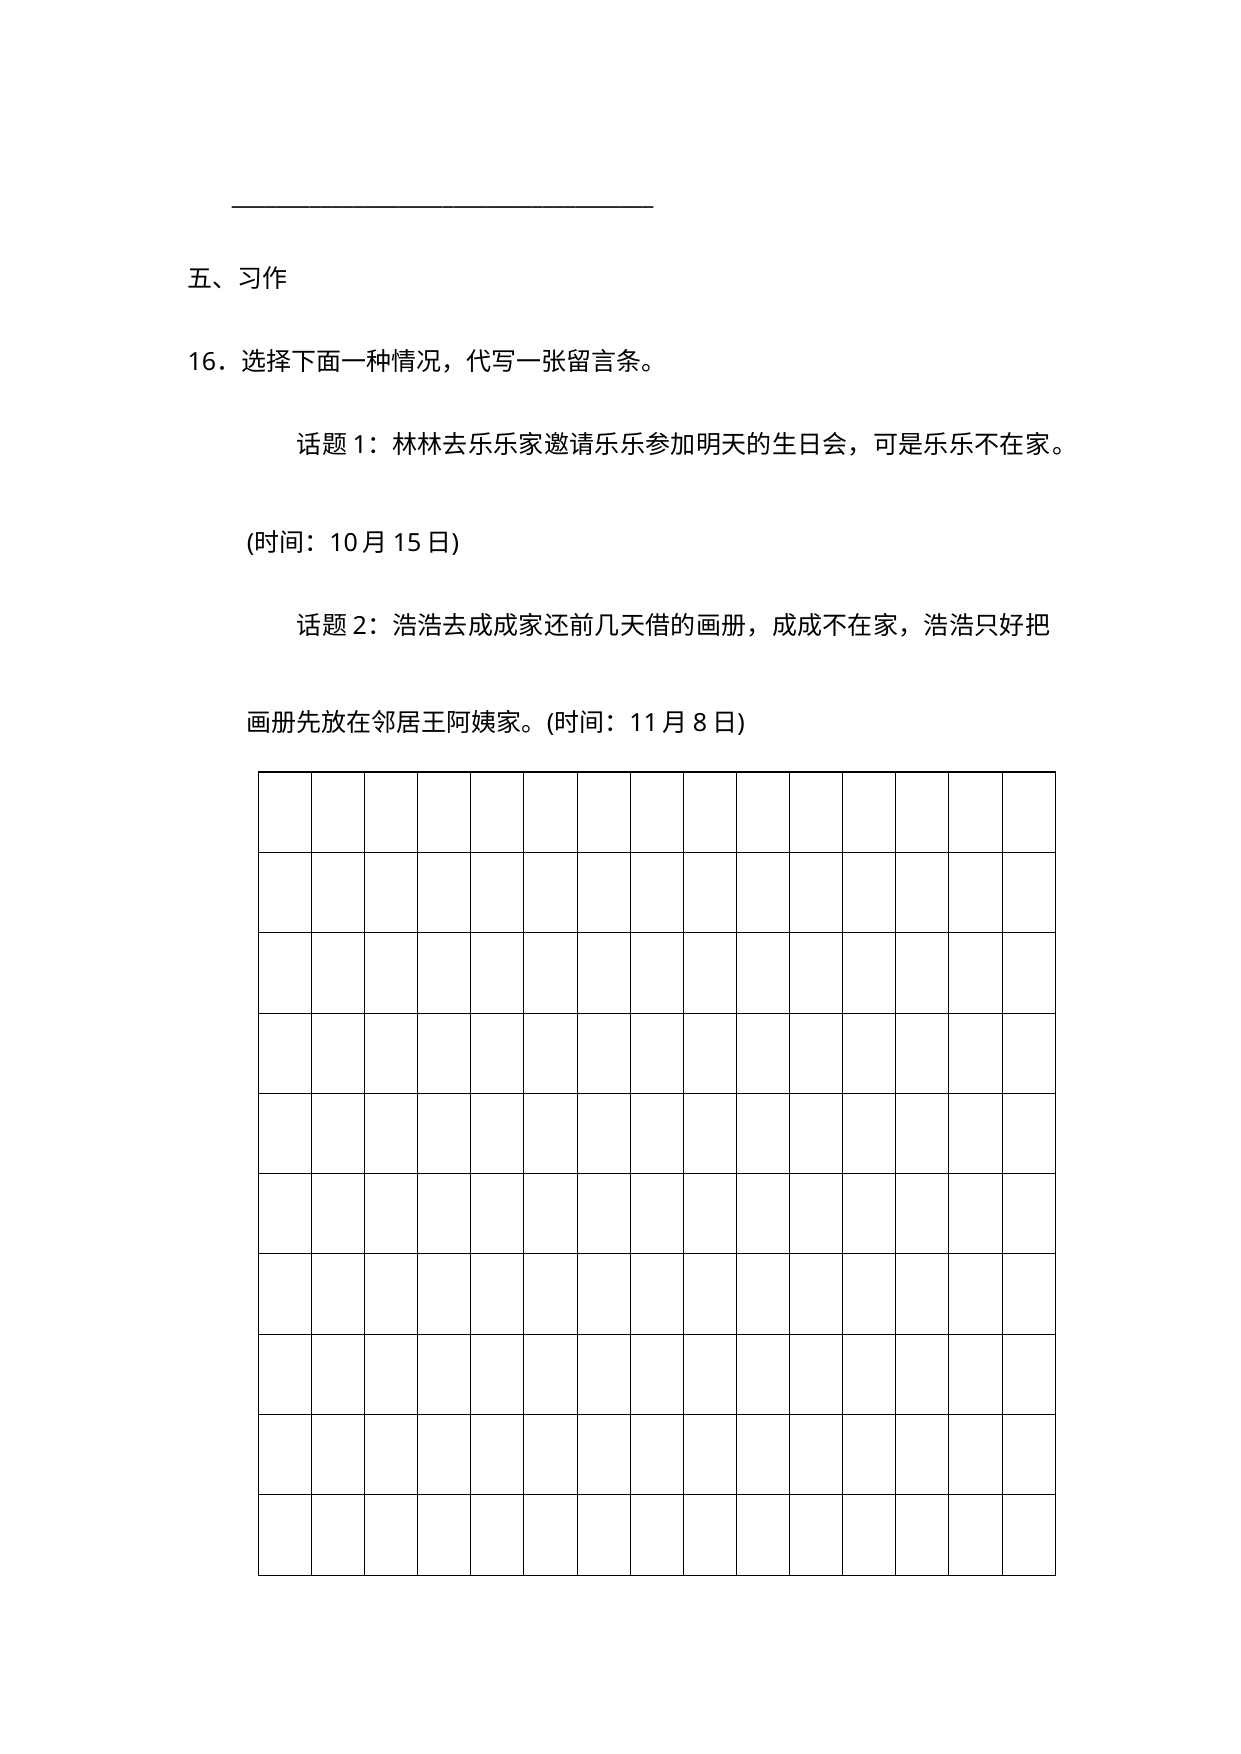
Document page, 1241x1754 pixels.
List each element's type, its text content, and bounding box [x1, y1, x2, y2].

table_cell [418, 933, 470, 1012]
table_cell [365, 1094, 417, 1173]
table_cell [790, 1495, 842, 1574]
table_cell [418, 1094, 470, 1173]
table_cell [578, 933, 630, 1012]
table_header [259, 773, 311, 852]
table_cell [471, 853, 523, 932]
table_cell [631, 853, 683, 932]
table_cell [312, 1174, 364, 1253]
table_cell [524, 1335, 577, 1414]
table_cell [1003, 1174, 1055, 1253]
table_cell [365, 1335, 417, 1414]
table_cell [737, 1254, 789, 1334]
table_cell [259, 1254, 311, 1334]
table_cell [896, 1495, 948, 1574]
text 16．选择下面一种情况，代写一张留言条。 [187, 327, 1053, 392]
table_cell [365, 1415, 417, 1494]
table_cell [737, 1094, 789, 1173]
table_cell [365, 1174, 417, 1253]
table_cell [790, 1415, 842, 1494]
table_header [524, 773, 577, 852]
table_cell [631, 1094, 683, 1173]
table_header [631, 773, 683, 852]
table_cell [790, 1254, 842, 1334]
table_cell [737, 1495, 789, 1574]
table_cell [896, 1014, 948, 1093]
table_cell [524, 1094, 577, 1173]
table_cell [524, 1495, 577, 1574]
table_header [684, 773, 736, 852]
table_cell [418, 1495, 470, 1574]
table_cell [524, 1254, 577, 1334]
table_cell [524, 933, 577, 1012]
table_header [790, 773, 842, 852]
table_cell [737, 1014, 789, 1093]
table_cell [843, 1254, 895, 1334]
table_cell [471, 933, 523, 1012]
table_cell [471, 1014, 523, 1093]
table_cell [843, 1335, 895, 1414]
table_cell [684, 1335, 736, 1414]
table_cell [578, 1495, 630, 1574]
table_cell [365, 1495, 417, 1574]
table_cell [896, 1415, 948, 1494]
table_header [949, 773, 1002, 852]
table_cell [896, 1254, 948, 1334]
table_cell [365, 1014, 417, 1093]
table_cell [418, 1014, 470, 1093]
table_header [737, 773, 789, 852]
table_cell [737, 1415, 789, 1494]
text 五、习作 [187, 244, 1053, 309]
table_cell [949, 1415, 1002, 1494]
table_cell [737, 1335, 789, 1414]
table_header [896, 773, 948, 852]
table_cell [896, 1174, 948, 1253]
table_cell [737, 933, 789, 1012]
table_cell [790, 933, 842, 1012]
table_cell [524, 1415, 577, 1494]
table_cell [418, 1174, 470, 1253]
table_cell [1003, 1014, 1055, 1093]
table_cell [896, 933, 948, 1012]
table_cell [684, 1174, 736, 1253]
table_cell [418, 1254, 470, 1334]
table_header [365, 773, 417, 852]
table_cell [843, 1495, 895, 1574]
table_cell [259, 1174, 311, 1253]
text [232, 162, 1053, 227]
table_cell [684, 1014, 736, 1093]
table_cell [1003, 1254, 1055, 1334]
table_cell [949, 1094, 1002, 1173]
table_cell [896, 1094, 948, 1173]
table_cell [1003, 853, 1055, 932]
table_cell [684, 933, 736, 1012]
table_cell [1003, 1094, 1055, 1173]
table_cell [843, 1014, 895, 1093]
table_cell [312, 933, 364, 1012]
table_cell [684, 1495, 736, 1574]
table_cell [949, 1335, 1002, 1414]
table_cell [1003, 1495, 1055, 1574]
table_cell [631, 1254, 683, 1334]
table_header [578, 773, 630, 852]
table_cell [259, 1415, 311, 1494]
table_cell [790, 1094, 842, 1173]
table_cell [843, 1415, 895, 1494]
table_cell [578, 1254, 630, 1334]
table_cell [312, 1014, 364, 1093]
table_cell [896, 853, 948, 932]
table_cell [524, 1014, 577, 1093]
table_cell [312, 1495, 364, 1574]
table_header [843, 773, 895, 852]
table_cell [843, 1094, 895, 1173]
table_cell [365, 1254, 417, 1334]
table_cell [631, 933, 683, 1012]
table_cell [578, 853, 630, 932]
table_cell [578, 1415, 630, 1494]
table_cell [1003, 1335, 1055, 1414]
table_cell [418, 853, 470, 932]
table_cell [259, 1094, 311, 1173]
table_cell [471, 1415, 523, 1494]
table_cell [737, 1174, 789, 1253]
table_cell [418, 1335, 470, 1414]
table_cell [684, 1094, 736, 1173]
table_cell [471, 1094, 523, 1173]
table_cell [578, 1335, 630, 1414]
table_cell [631, 1495, 683, 1574]
table_cell [631, 1335, 683, 1414]
table_cell [471, 1495, 523, 1574]
table_cell [684, 853, 736, 932]
table_cell [471, 1254, 523, 1334]
table_cell [259, 1335, 311, 1414]
table_cell [949, 1254, 1002, 1334]
table_cell [790, 1014, 842, 1093]
table_cell [524, 853, 577, 932]
table_cell [843, 933, 895, 1012]
table_cell [259, 1014, 311, 1093]
table_cell [312, 1335, 364, 1414]
table_cell [949, 853, 1002, 932]
table_cell [949, 1495, 1002, 1574]
table_cell [896, 1335, 948, 1414]
table_header [1003, 773, 1055, 852]
table_cell [578, 1094, 630, 1173]
table_cell [418, 1415, 470, 1494]
table_cell [949, 933, 1002, 1012]
table_cell [312, 1094, 364, 1173]
table_cell [684, 1254, 736, 1334]
table_cell [1003, 1415, 1055, 1494]
table_cell [312, 853, 364, 932]
table_cell [578, 1174, 630, 1253]
table_cell [578, 1014, 630, 1093]
table_cell [843, 853, 895, 932]
table_cell [790, 1335, 842, 1414]
table_cell [790, 853, 842, 932]
table_cell [471, 1335, 523, 1414]
table_header [471, 773, 523, 852]
table_cell [471, 1174, 523, 1253]
table_cell [631, 1174, 683, 1253]
table_cell [684, 1415, 736, 1494]
table_cell [1003, 933, 1055, 1012]
table_cell [737, 853, 789, 932]
table_cell [949, 1174, 1002, 1253]
table_cell [259, 853, 311, 932]
table_header [312, 773, 364, 852]
table_cell [790, 1174, 842, 1253]
text 话题1：林林去乐乐家邀请乐乐参加明天的生日会，可是乐乐不在家。(时间：10月15日) [247, 410, 1053, 573]
table_cell [365, 933, 417, 1012]
text 话题2：浩浩去成成家还前几天借的画册，成成不在家，浩浩只好把画册先放在邻居王阿姨家。(时间：11月8日) [247, 591, 1053, 753]
table_header [418, 773, 470, 852]
table_cell [524, 1174, 577, 1253]
table_cell [949, 1014, 1002, 1093]
table_cell [631, 1415, 683, 1494]
table_cell [312, 1415, 364, 1494]
table_cell [365, 853, 417, 932]
table_cell [259, 1495, 311, 1574]
table_cell [312, 1254, 364, 1334]
table_cell [259, 933, 311, 1012]
table_cell [631, 1014, 683, 1093]
table_cell [843, 1174, 895, 1253]
